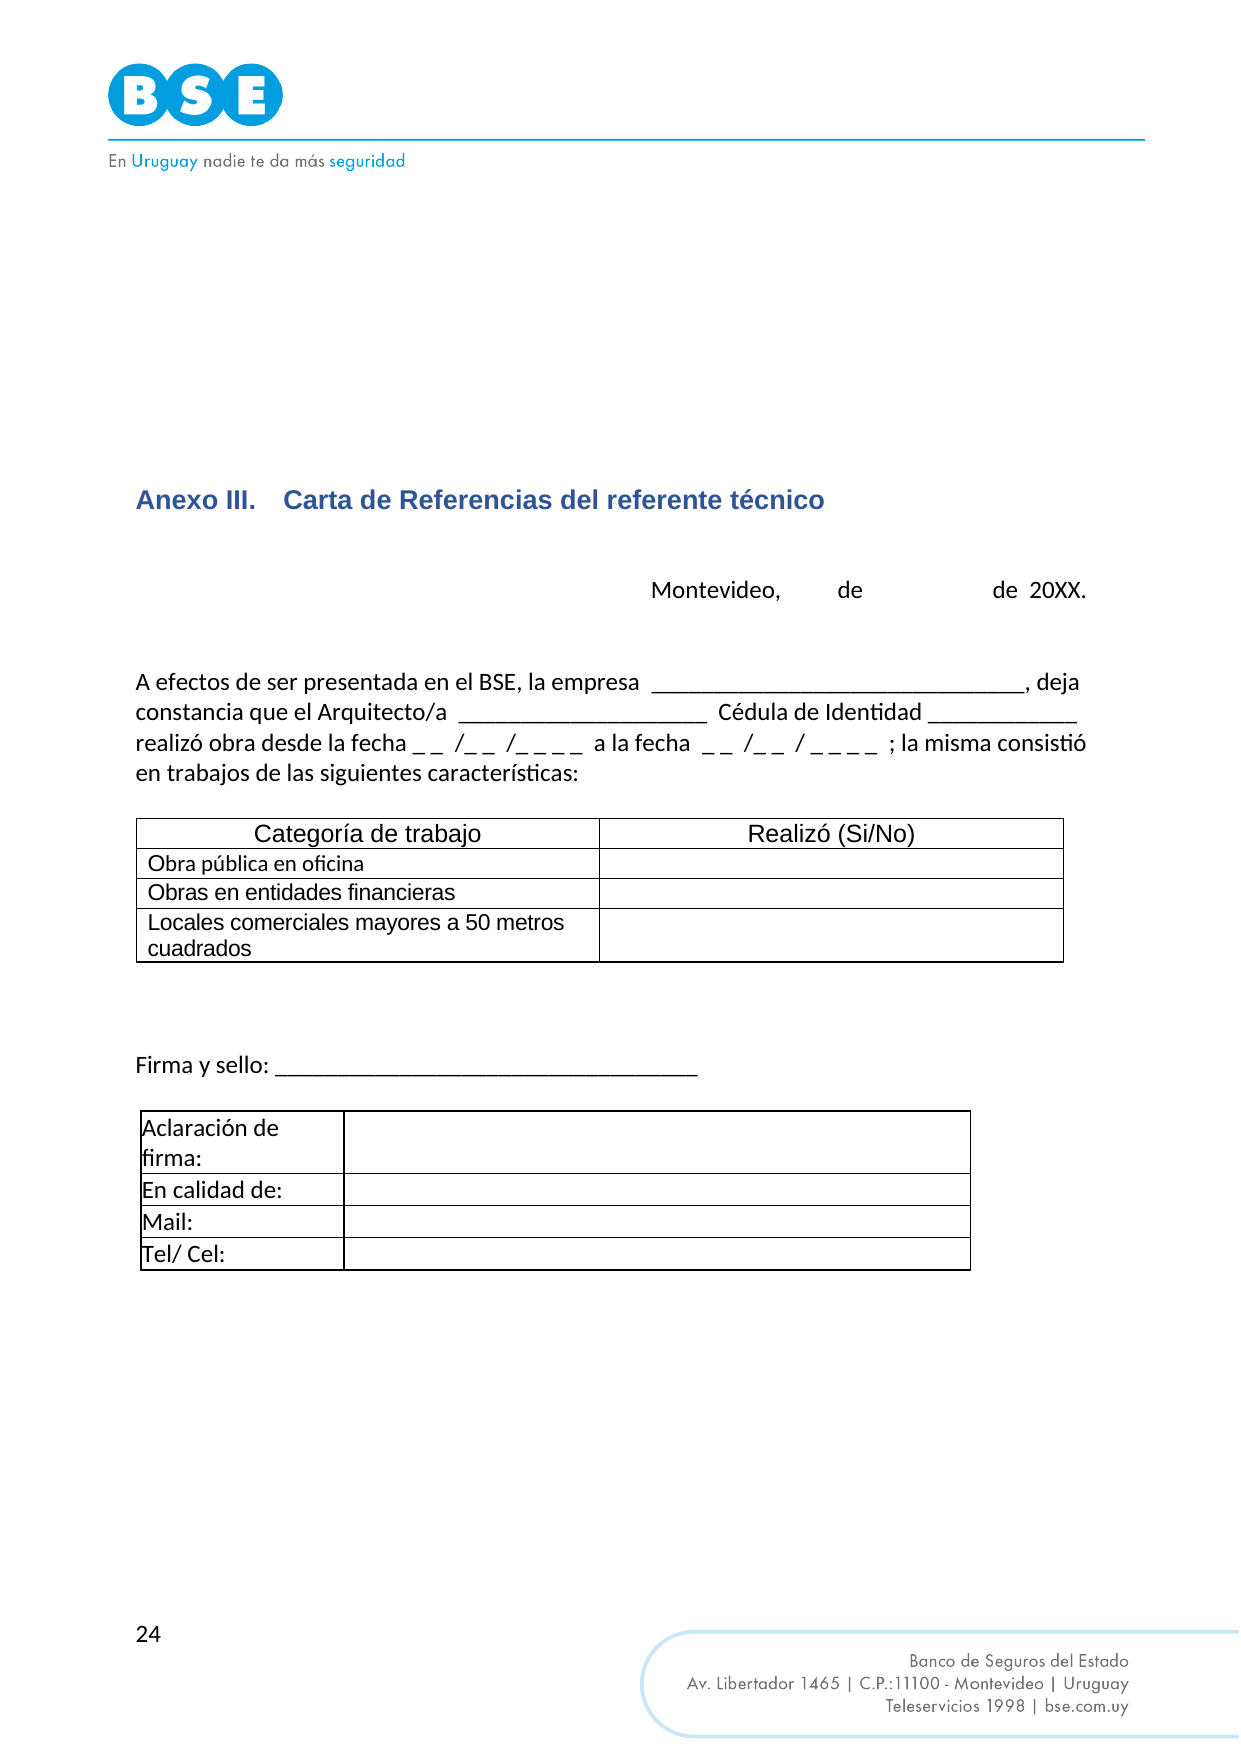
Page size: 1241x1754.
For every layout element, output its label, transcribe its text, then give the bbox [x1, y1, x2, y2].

text Montevideo, de de 20XX. [135, 574, 1092, 605]
table_cell En calidad de: [142, 1174, 343, 1205]
table_cell [345, 1206, 970, 1237]
table_header [345, 1112, 970, 1173]
table_cell Locales comerciales mayores a 50 metros cuadrados [137, 909, 599, 961]
table_cell Tel/ Cel: [142, 1238, 343, 1269]
table_cell Mail: [142, 1206, 343, 1237]
table_cell Obra pública en oficina [137, 849, 599, 878]
table_header Aclaración de firma: [142, 1112, 343, 1173]
table_cell [600, 849, 1063, 878]
picture [0, 1617, 1239, 1754]
table_cell [345, 1174, 970, 1205]
text Firma y sello: __________________________________ [135, 1049, 1092, 1079]
table_cell [600, 879, 1063, 908]
table_cell [345, 1238, 970, 1269]
table_cell Obras en entidades financieras [137, 879, 599, 908]
table_header Realizó (Si/No) [600, 819, 1063, 848]
text A efectos de ser presentada en el BSE, la empresa ______________________________, deja constancia que el Arquitecto/a ____________________ Cédula de Identidad ____________ realizó obra desde la fecha _ _ /_ _ /_ _ _ _ a la fecha _ _ /_ _ / _ _ _ _ ; la misma consistió en trabajos de las siguientes características: [135, 666, 1092, 788]
table_cell [600, 909, 1063, 961]
table_header Categoría de trabajo [137, 819, 599, 848]
picture [1, 0, 1241, 183]
subtitle Carta de Referencias del referente técnico [135, 484, 1092, 515]
